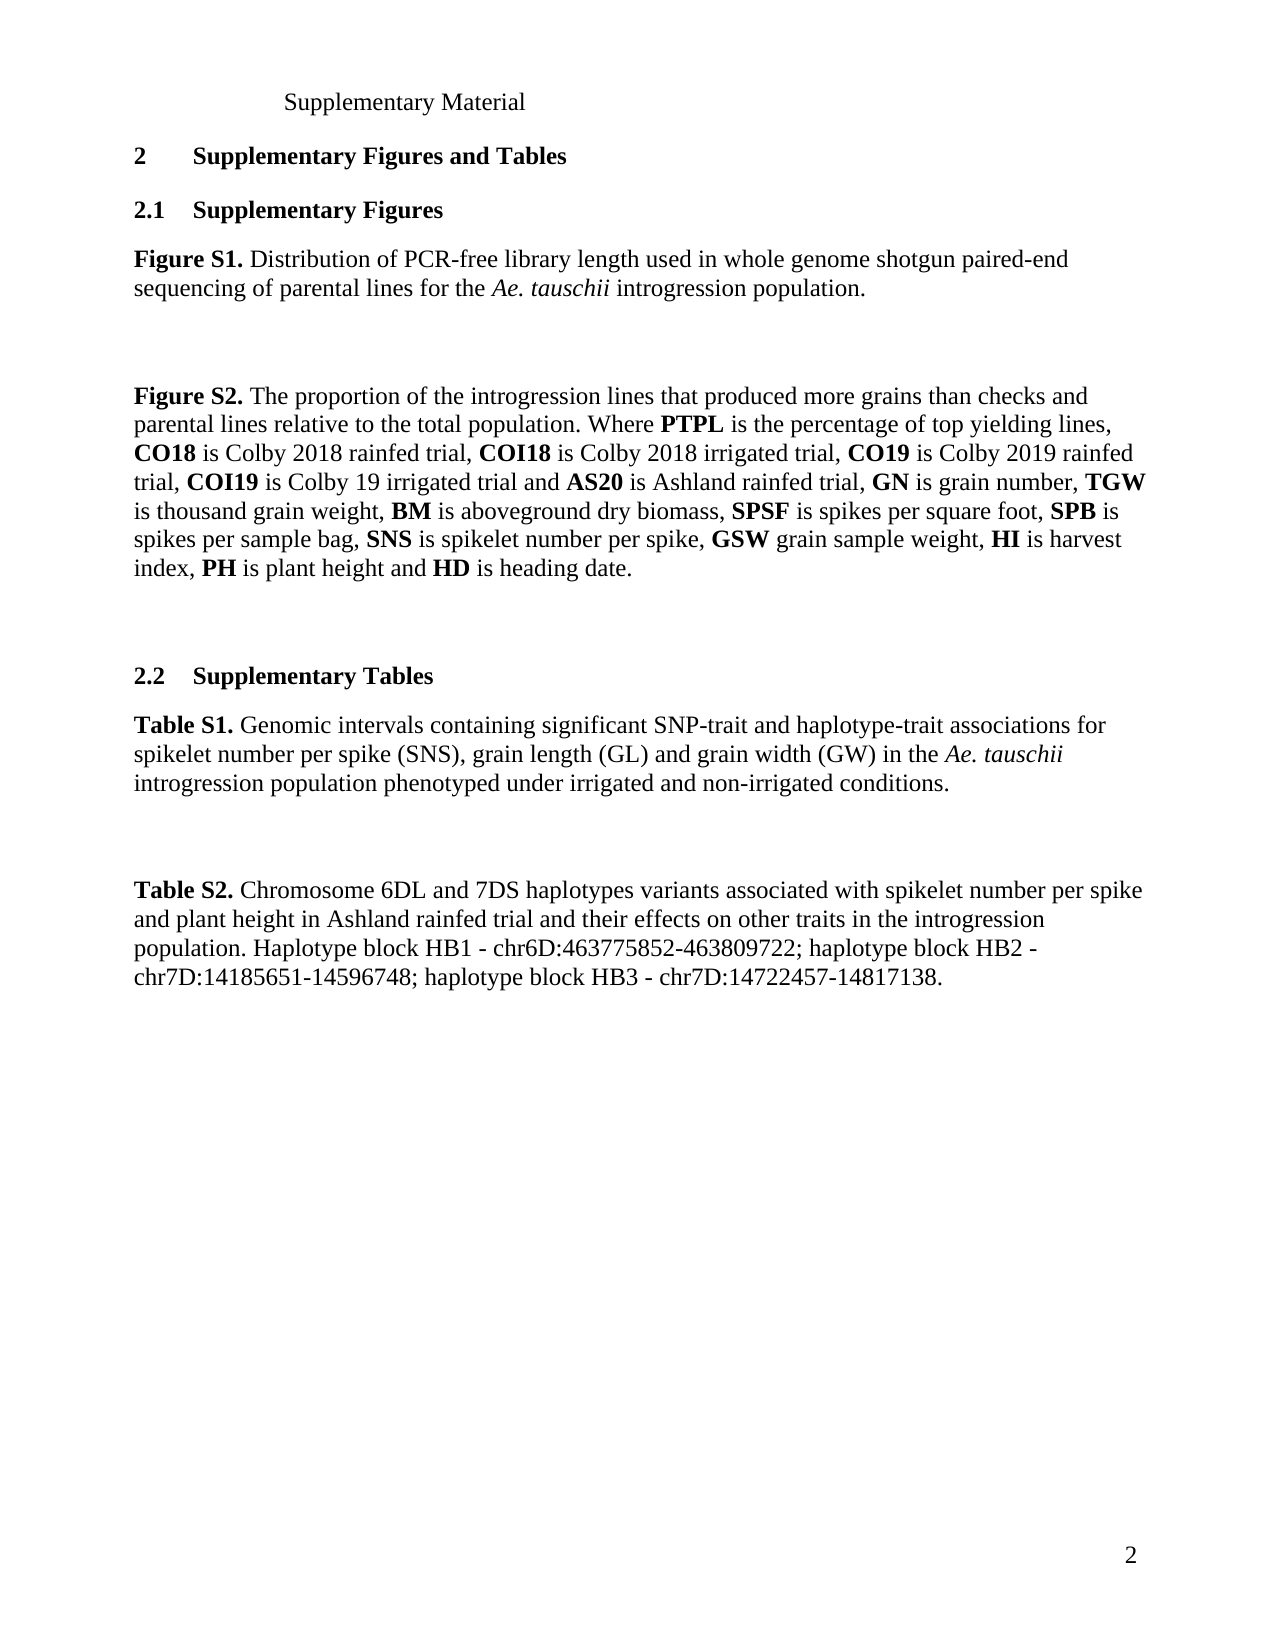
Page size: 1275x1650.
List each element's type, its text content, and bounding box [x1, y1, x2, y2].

text Figure S2. The proportion of the introgression lines that produced more grains than checks and parental lines relative to the total population. Where PTPL is the percentage of top yielding lines, CO18 is Colby 2018 rainfed trial, COI18 is Colby 2018 irrigated trial, CO19 is Colby 2019 rainfed trial, COI19 is Colby 19 irrigated trial and AS20 is Ashland rainfed trial, GN is grain number, TGW is thousand grain weight, BM is aboveground dry biomass, SPSF is spikes per square foot, SPB is spikes per sample bag, SNS is spikelet number per spike, GSW grain sample weight, HI is harvest index, PH is plant height and HD is heading date. [133, 381, 1152, 582]
subtitle Supplementary Tables [133, 661, 1152, 689]
text Table S2. Chromosome 6DL and 7DS haplotypes variants associated with spikelet number per spike and plant height in Ashland rainfed trial and their effects on other traits in the introgression population. Haplotype block HB1 - chr6D:463775852-463809722; haplotype block HB2 - chr7D:14185651-14596748; haplotype block HB3 - chr7D:14722457-14817138. [133, 875, 1152, 990]
subtitle Supplementary Figures and Tables [133, 141, 1152, 170]
text Figure S1. Distribution of PCR-free library length used in whole genome shotgun paired-end sequencing of parental lines for the Ae. tauschii introgression population. [133, 244, 1152, 302]
text Table S1. Genomic intervals containing significant SNP-trait and haplotype-trait associations for spikelet number per spike (SNS), grain length (GL) and grain width (GW) in the Ae. tauschii introgression population phenotyped under irrigated and non-irrigated conditions. [133, 710, 1152, 797]
subtitle Supplementary Figures [133, 195, 1152, 224]
